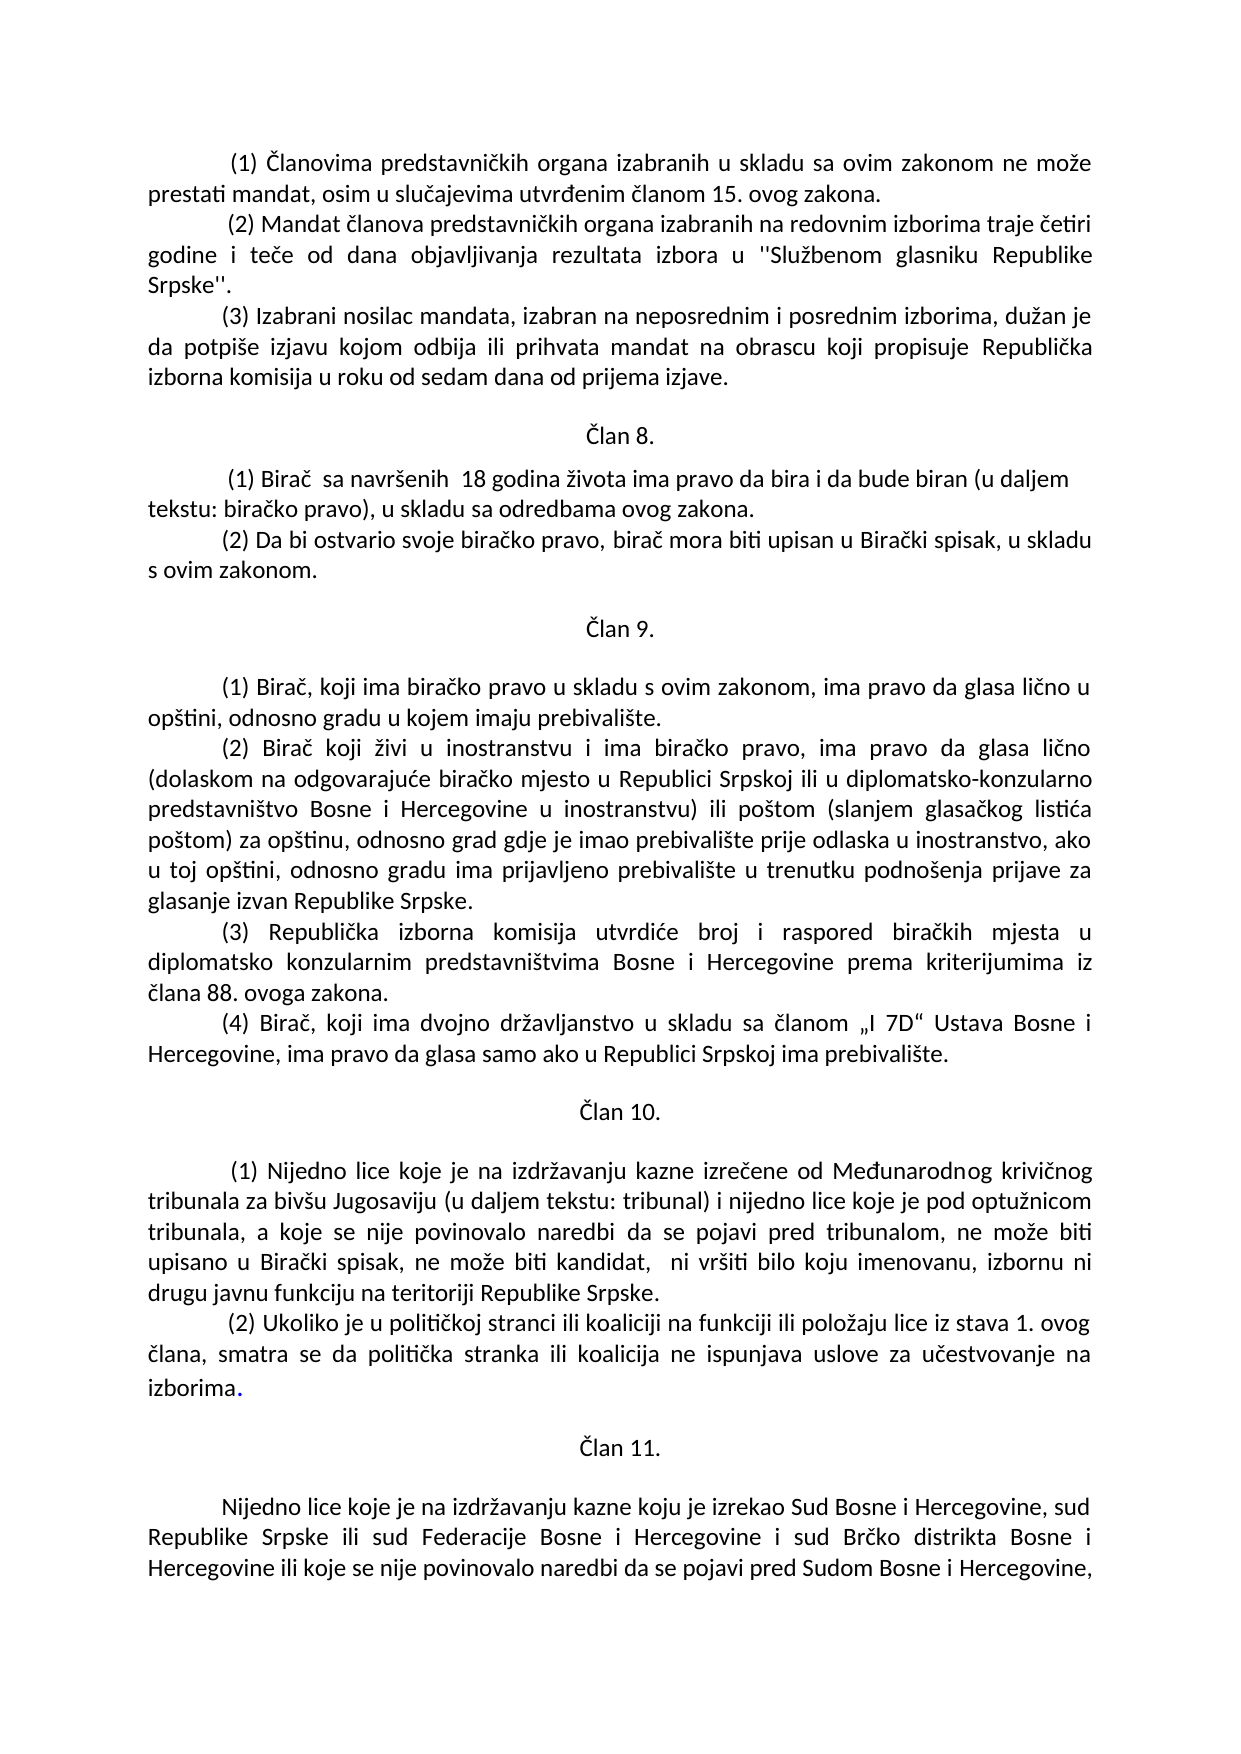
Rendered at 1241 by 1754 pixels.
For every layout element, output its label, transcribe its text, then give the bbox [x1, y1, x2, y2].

text (2) Da bi ostvario svoje biračko pravo, birač mora biti upisan u Birački spisak, u skladu s ovim zakonom. [148, 524, 1093, 585]
text (1) Birač sa navršenih 18 godina života ima pravo da bira i da bude biran (u daljem tekstu: biračko pravo), u skladu sa odredbama ovog zakona. [148, 463, 1093, 524]
text (2) Ukoliko je u političkoj stranci ili koaliciji na funkciji ili položaju lice iz stava 1. ovog člana, smatra se da politička stranka ili koalicija ne ispunjava uslove za učestvovanje na izborima. [148, 1307, 1093, 1404]
text (1) Birač, koji ima biračko pravo u skladu s ovim zakonom, ima pravo da glasa lično u opštini, odnosno gradu u kojem imaju prebivalište. [148, 671, 1093, 732]
text Član 10. [148, 1096, 1093, 1127]
text (3) Izabrani nosilac mandata, izabran na neposrednim i posrednim izborima, dužan je da potpiše izjavu kojom odbija ili prihvata mandat na obrascu koji propisuje Republička izborna komisija u roku od sedam dana od prijema izjave. [148, 300, 1093, 392]
text (1) Članovima predstavničkih organa izabranih u skladu sa ovim zakonom ne može prestati mandat, osim u slučajevima utvrđenim članom 15. ovog zakona. [148, 148, 1093, 209]
text Član 8. [148, 420, 1093, 450]
text Član 9. [148, 613, 1093, 643]
text (2) Mandat članova predstavničkih organa izabranih na redovnim izborima traje četiri godine i teče od dana objavljivanja rezultata izbora u ''Službenom glasniku Republike Srpske''. [148, 209, 1093, 300]
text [148, 1491, 1093, 1582]
text (2) Birač koji živi u inostranstvu i ima biračko pravo, ima pravo da glasa lično (dolaskom na odgovarajuće biračko mjesto u Republici Srpskoj ili u diplomatsko-konzularno predstavništvo Bosne i Hercegovine u inostranstvu) ili poštom (slanjem glasačkog listića poštom) za opštinu, odnosno grad gdje je imao prebivalište prije odlaska u inostranstvo, ako u toj opštini, odnosno gradu ima prijavljeno prebivalište u trenutku podnošenja prijave za glasanje izvan Republike Srpske. [148, 732, 1093, 916]
text (4) Birač, koji ima dvojno državljanstvo u skladu sa članom „I 7D“ Ustava Bosne i Hercegovine, ima pravo da glasa samo ako u Republici Srpskoj ima prebivalište. [148, 1007, 1093, 1068]
text (3) Republička izborna komisija utvrdiće broj i raspored biračkih mjesta u diplomatsko konzularnim predstavništvima Bosne i Hercegovine prema kriterijumima iz člana 88. ovoga zakona. [148, 916, 1093, 1007]
text Član 11. [148, 1432, 1093, 1463]
text (1) Nijedno lice koje je na izdržavanju kazne izrečene od Međunarodnog krivičnog tribunala za bivšu Jugosaviju (u daljem tekstu: tribunal) i nijedno lice koje je pod optužnicom tribunala, a koje se nije povinovalo naredbi da se pojavi pred tribunalom, ne može biti upisano u Birački spisak, ne može biti kandidat, ni vršiti bilo koju imenovanu, izbornu ni drugu javnu funkciju na teritoriji Republike Srpske. [148, 1155, 1093, 1307]
